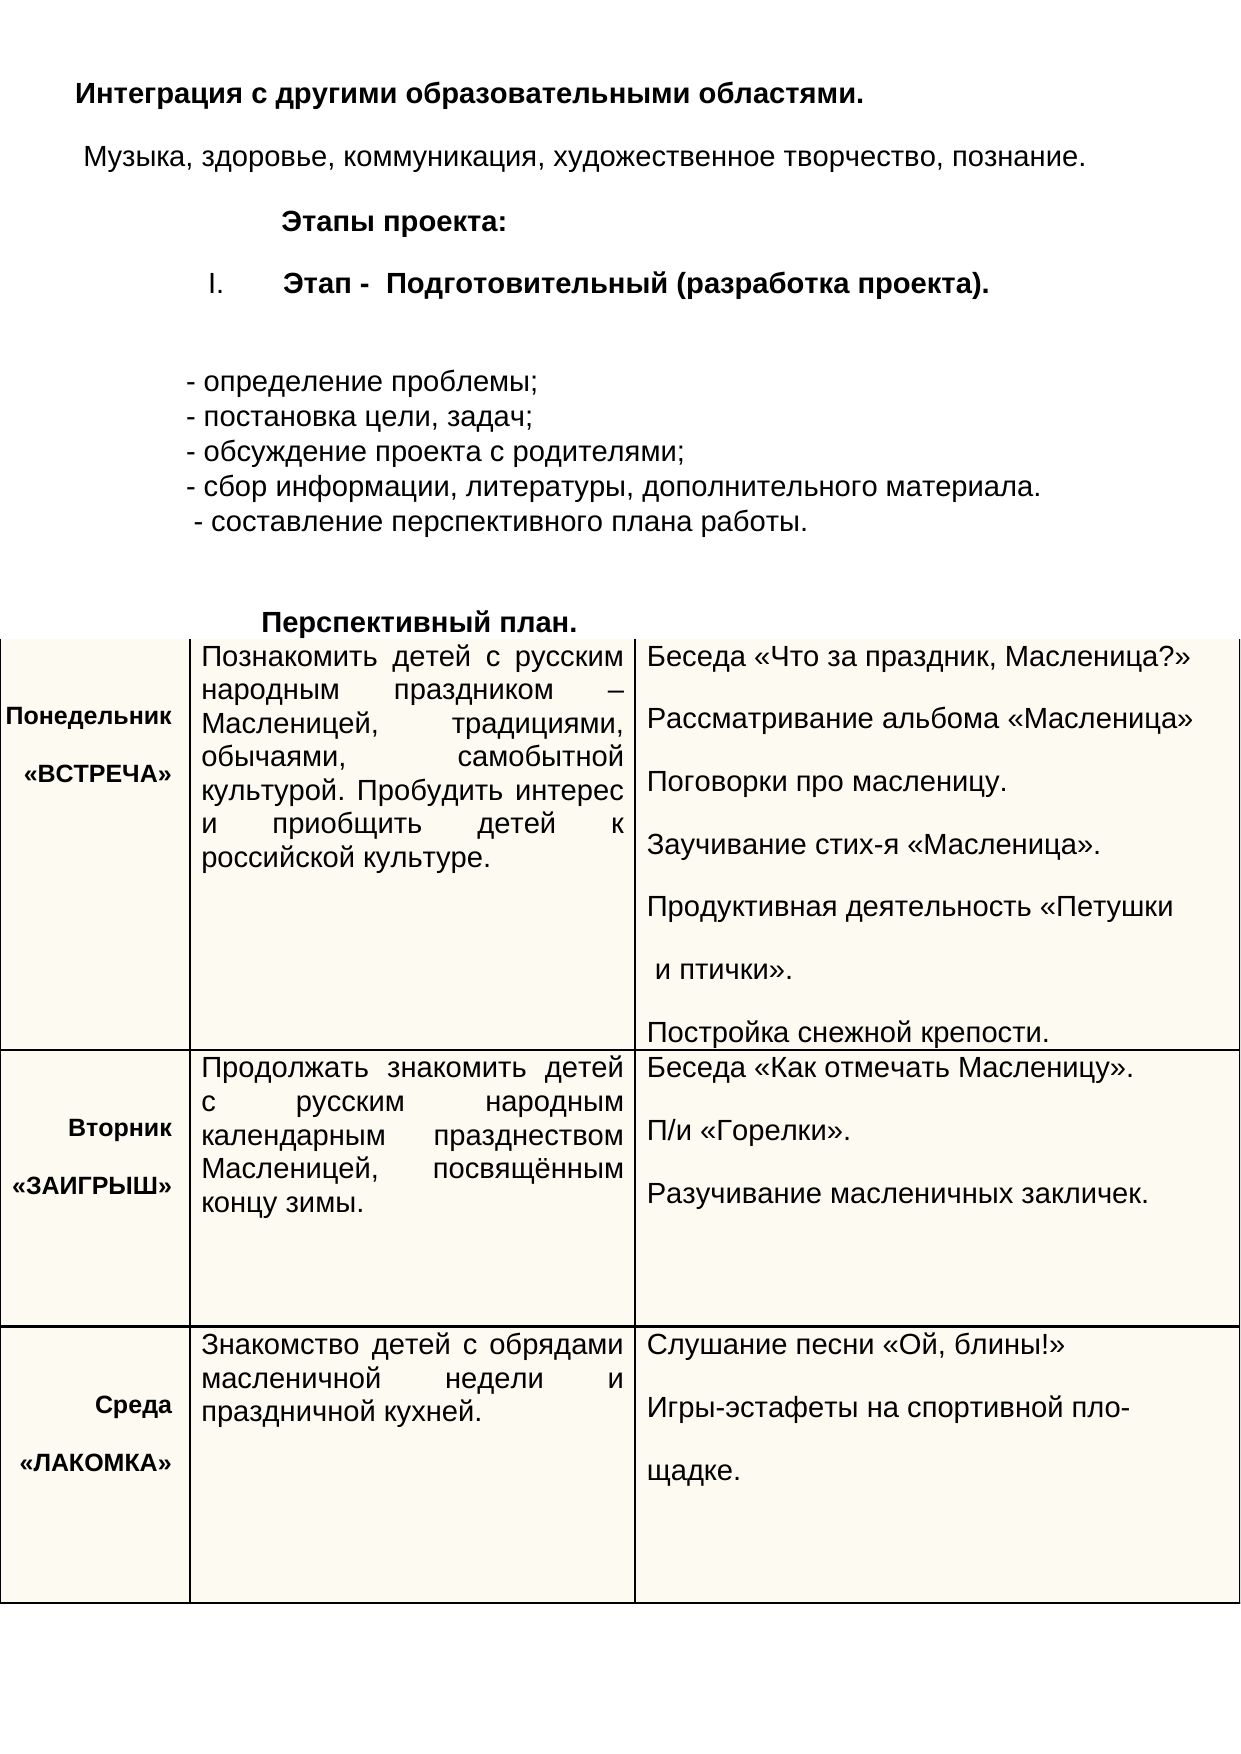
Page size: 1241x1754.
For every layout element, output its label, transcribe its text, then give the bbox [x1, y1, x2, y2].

table_cell Среда «ЛАКОМКА» [1, 1328, 189, 1602]
table_cell Вторник «ЗАИГРЫШ» [1, 1051, 189, 1325]
table_cell Продолжать знакомить детей с русским народным календарным празднеством Масленицей, посвящённым концу зимы. [191, 1051, 634, 1325]
table_header Понедельник «ВСТРЕЧА» [1, 639, 189, 1048]
table_cell Знакомство детей с обрядами масленичной недели и праздничной кухней. [191, 1328, 634, 1602]
text - определение проблемы; [112, 362, 1165, 398]
text Музыка, здоровье, коммуникация, художественное творчество, познание. [75, 139, 1165, 173]
text - сбор информации, литературы, дополнительного материала. [112, 468, 1165, 503]
text - обсуждение проекта с родителями; [112, 433, 1165, 468]
table_header Познакомить детей с русским народным праздником – Масленицей, традициями, обычаями, самобытной культурой. Пробудить интерес и приобщить детей к российской культуре. [191, 639, 634, 1048]
text Этапы проекта: [281, 202, 1165, 237]
text - составление перспективного плана работы. [112, 503, 1165, 538]
text Интеграция с другими образовательными областями. [75, 75, 1165, 110]
table_cell Слушание песни «Ой, блины!» Игры-эстафеты на спортивной пло- щадке. [636, 1328, 1239, 1602]
text Перспективный план. [75, 605, 1165, 639]
list Этап - Подготовительный (разработка проекта). [208, 266, 1165, 300]
text - постановка цели, задач; [112, 398, 1165, 433]
table_cell Беседа «Как отмечать Масленицу». П/и «Горелки». Разучивание масленичных закличек. [636, 1051, 1239, 1325]
table_header Беседа «Что за праздник, Масленица?» Рассматривание альбома «Масленица» Поговорки про масленицу. Заучивание стих-я «Масленица». Продуктивная деятельность «Петушки и птички». Постройка снежной крепости. [636, 639, 1239, 1048]
